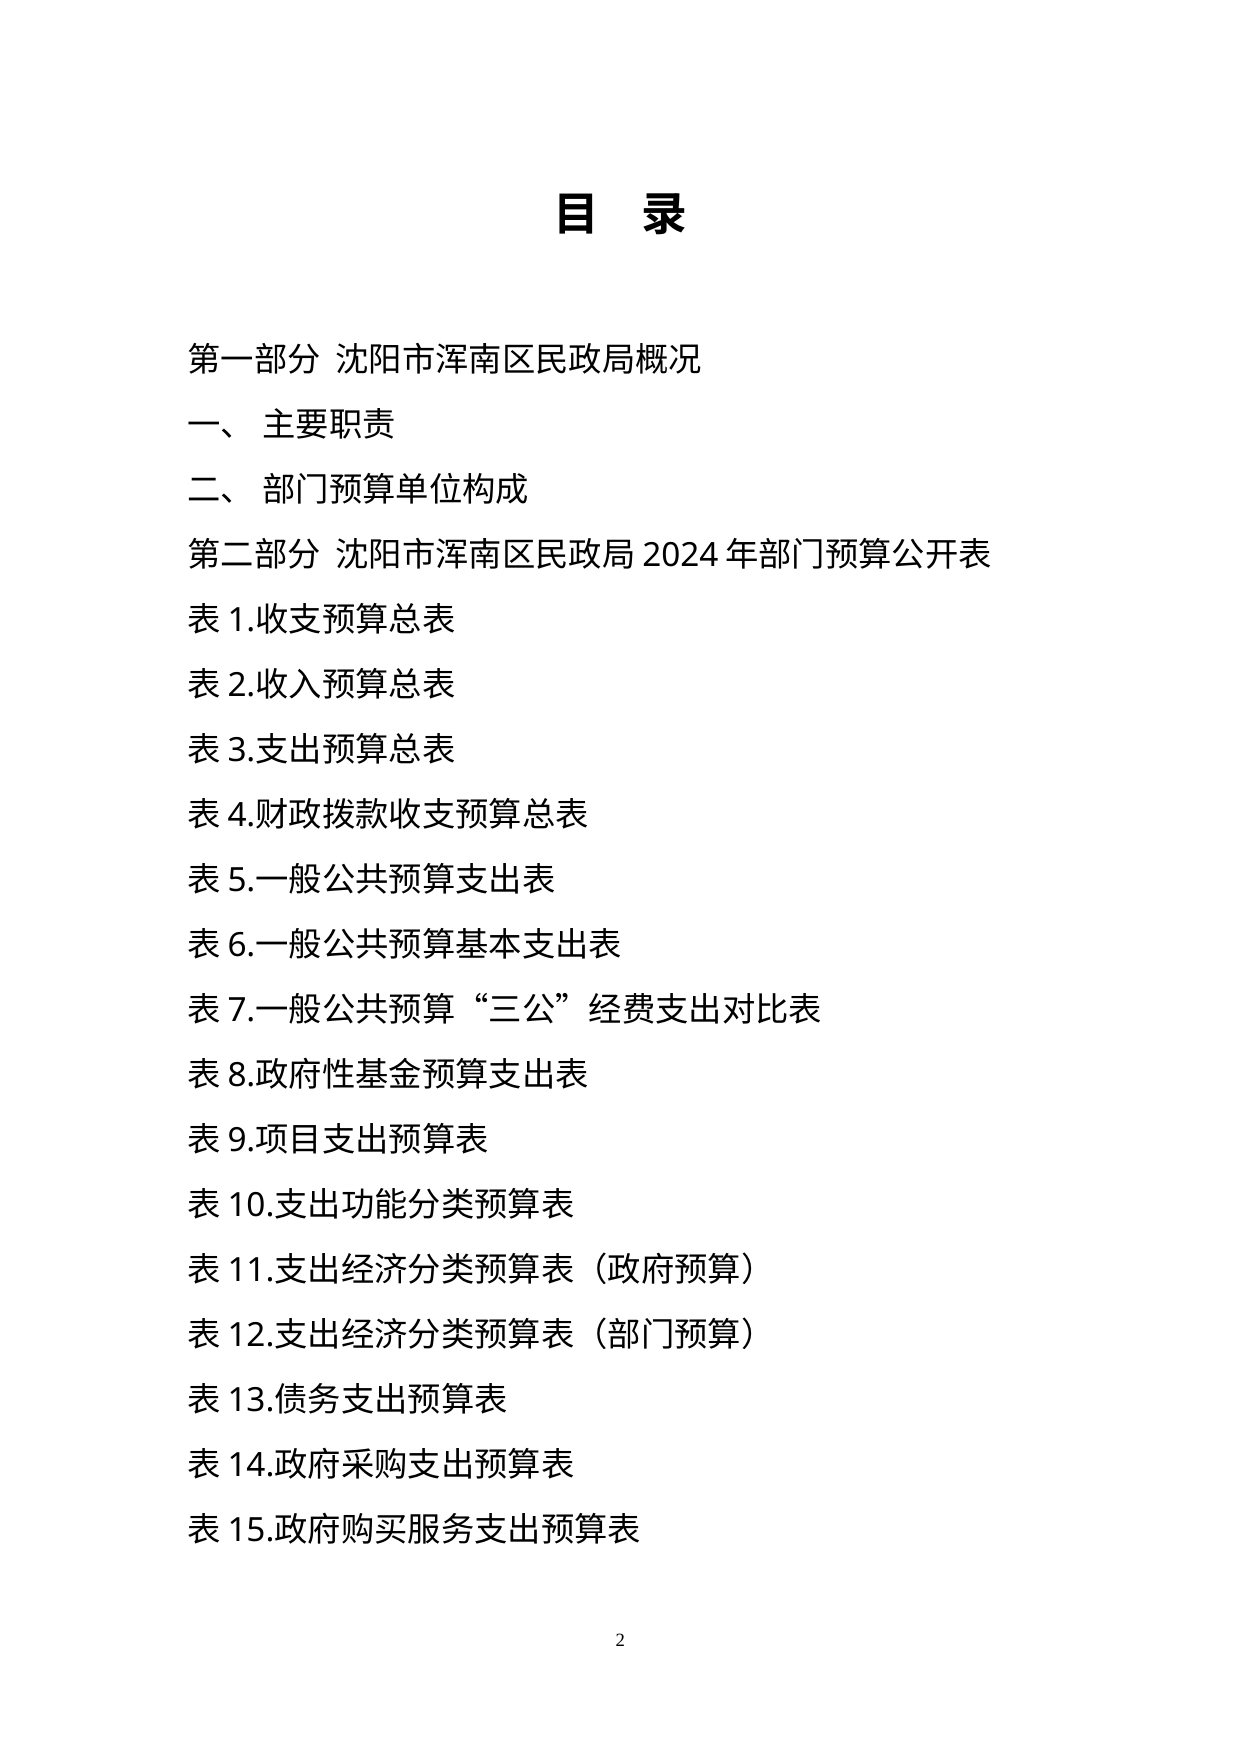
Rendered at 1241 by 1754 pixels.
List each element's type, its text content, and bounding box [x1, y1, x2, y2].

text 表14.政府采购支出预算表 [187, 1429, 1053, 1494]
text 第一部分 沈阳市浑南区民政局概况 [187, 324, 1053, 389]
text 表10.支出功能分类预算表 [187, 1169, 1053, 1234]
text 表6.一般公共预算基本支出表 [187, 909, 1053, 974]
text 表7.一般公共预算“三公”经费支出对比表 [187, 974, 1053, 1039]
text 表11.支出经济分类预算表（政府预算） [187, 1234, 1053, 1299]
text 表4.财政拨款收支预算总表 [187, 779, 1053, 844]
text 表15.政府购买服务支出预算表 [187, 1494, 1053, 1559]
text 表1.收支预算总表 [187, 584, 1053, 649]
text 表8.政府性基金预算支出表 [187, 1039, 1053, 1104]
text 表9.项目支出预算表 [187, 1104, 1053, 1169]
list 主要职责 [187, 389, 1053, 454]
text 第二部分 沈阳市浑南区民政局2024年部门预算公开表 [187, 519, 1053, 584]
text 表5.一般公共预算支出表 [187, 844, 1053, 909]
text 目 录 [187, 162, 1053, 259]
list 部门预算单位构成 [187, 454, 1053, 519]
text 表3.支出预算总表 [187, 714, 1053, 779]
text 表2.收入预算总表 [187, 649, 1053, 714]
text 表12.支出经济分类预算表（部门预算） [187, 1299, 1053, 1364]
text 表13.债务支出预算表 [187, 1364, 1053, 1429]
